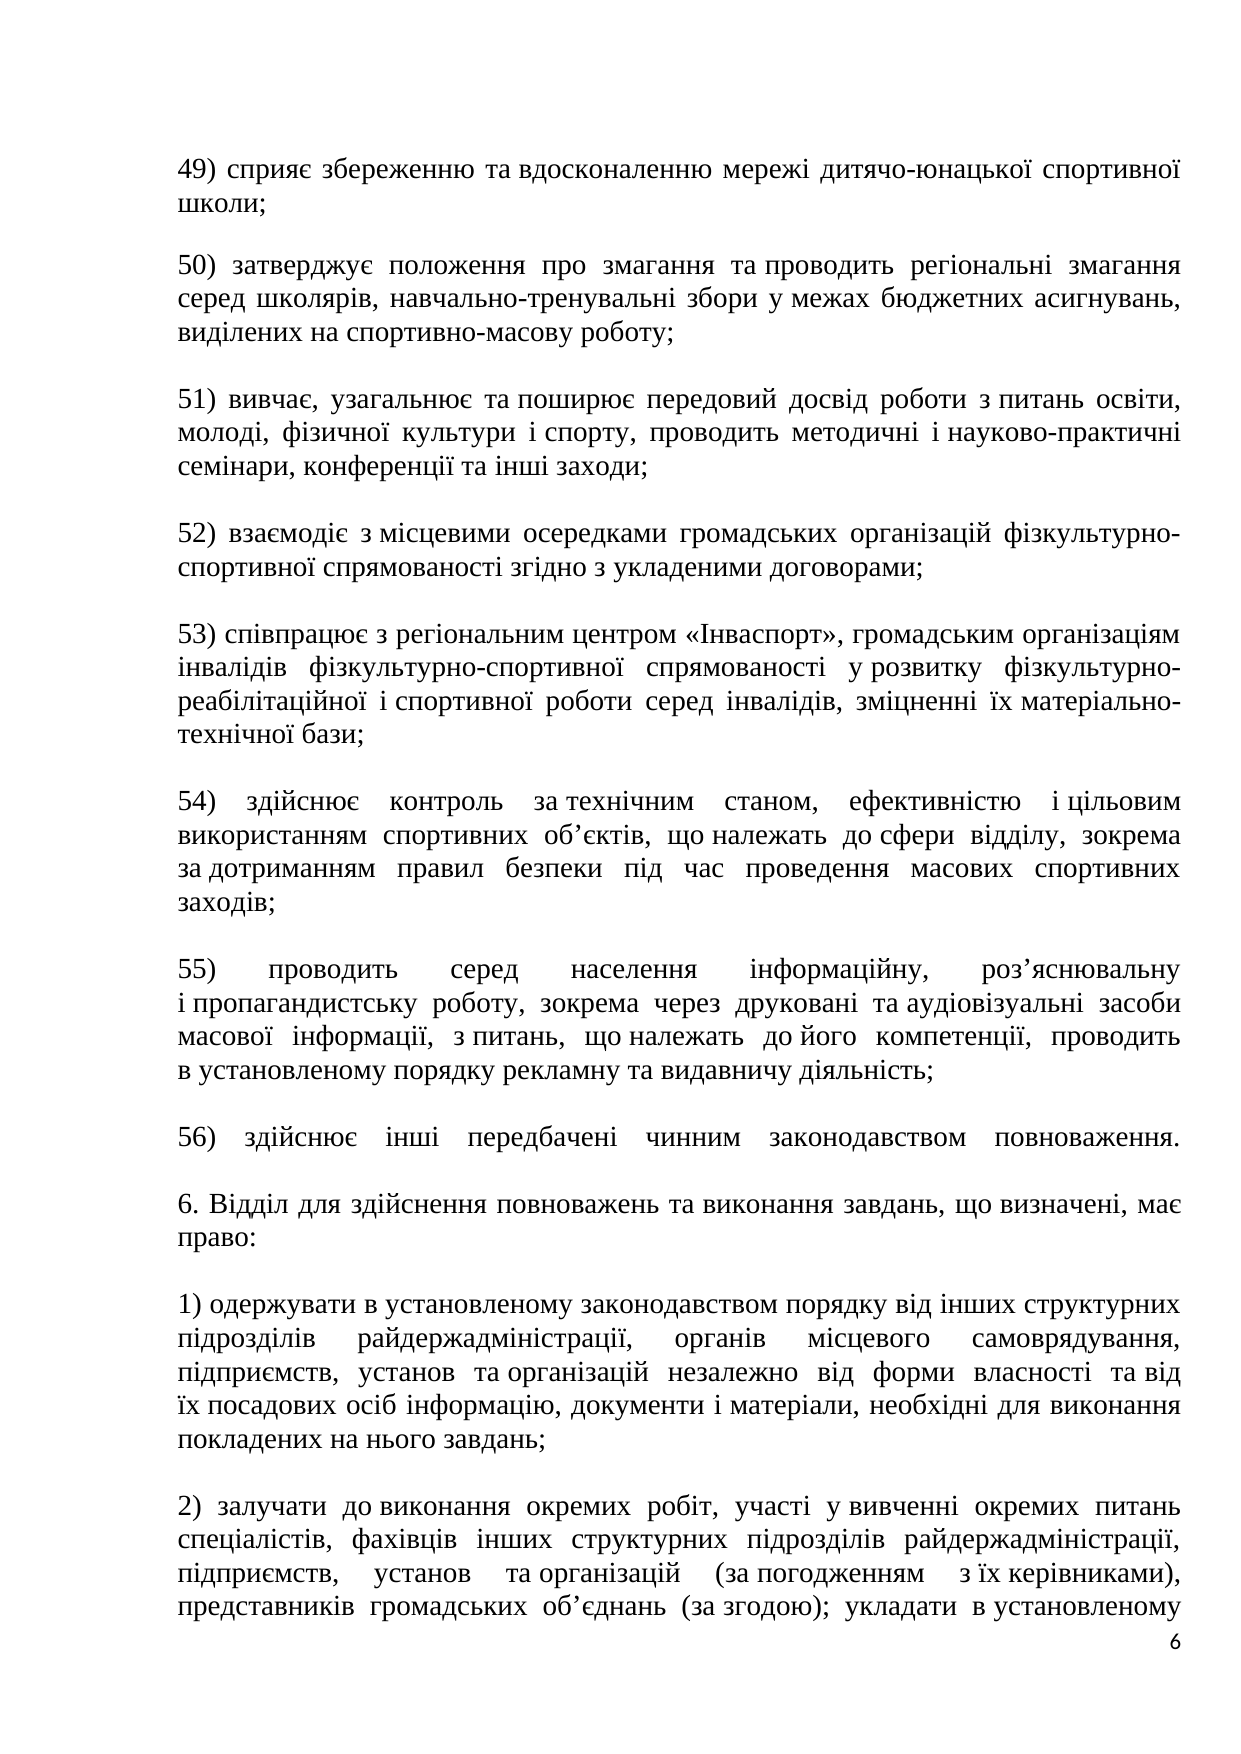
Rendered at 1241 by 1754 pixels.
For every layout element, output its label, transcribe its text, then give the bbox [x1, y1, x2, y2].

text 54) здійснює контроль за технічним станом, ефективністю і цільовим використанням спортивних об’єктів, що належать до сфери відділу, зокрема за дотриманням правил безпеки під час проведення масових спортивних заходів; [177, 750, 1181, 918]
text 50) затверджує положення про змагання та проводить регіональні змагання серед школярів, навчально-тренувальні збори у межах бюджетних асигнувань, виділених на спортивно-масову роботу; [177, 247, 1181, 347]
text 56) здійснює інші передбачені чинним законодавством повноваження. 6. Відділ для здійснення повноважень та виконання завдань, що визначені, має право: [177, 1085, 1181, 1253]
text 1) одержувати в установленому законодавством порядку від інших структурних підрозділів райдержадміністрації, органів місцевого самоврядування, підприємств, установ та організацій незалежно від форми власності та від їх посадових осіб інформацію, документи і матеріали, необхідні для виконання покладених на нього завдань; [177, 1253, 1181, 1454]
text 52) взаємодіє з місцевими осередками громадських організацій фізкультурно-спортивної спрямованості згідно з укладеними договорами; [177, 482, 1181, 582]
text 51) вивчає, узагальнює та поширює передовий досвід роботи з питань освіти, молоді, фізичної культури і спорту, проводить методичні і науково-практичні семінари, конференції та інші заходи; [177, 347, 1181, 482]
text 49) сприяє збереженню та вдосконаленню мережі дитячо-юнацької спортивної школи; [177, 118, 1181, 247]
text 53) співпрацює з регіональним центром «Інваспорт», громадським організаціям інвалідів фізкультурно-спортивної спрямованості у розвитку фізкультурно-реабілітаційної і спортивної роботи серед інвалідів, зміцненні їх матеріально-технічної бази; [177, 582, 1181, 750]
text 55) проводить серед населення інформаційну, роз’яснювальну і пропагандистську роботу, зокрема через друковані та аудіовізуальні засоби масової інформації, з питань, що належать до його компетенції, проводить в установленому порядку рекламну та видавничу діяльність; [177, 918, 1181, 1085]
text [177, 1454, 1181, 1622]
